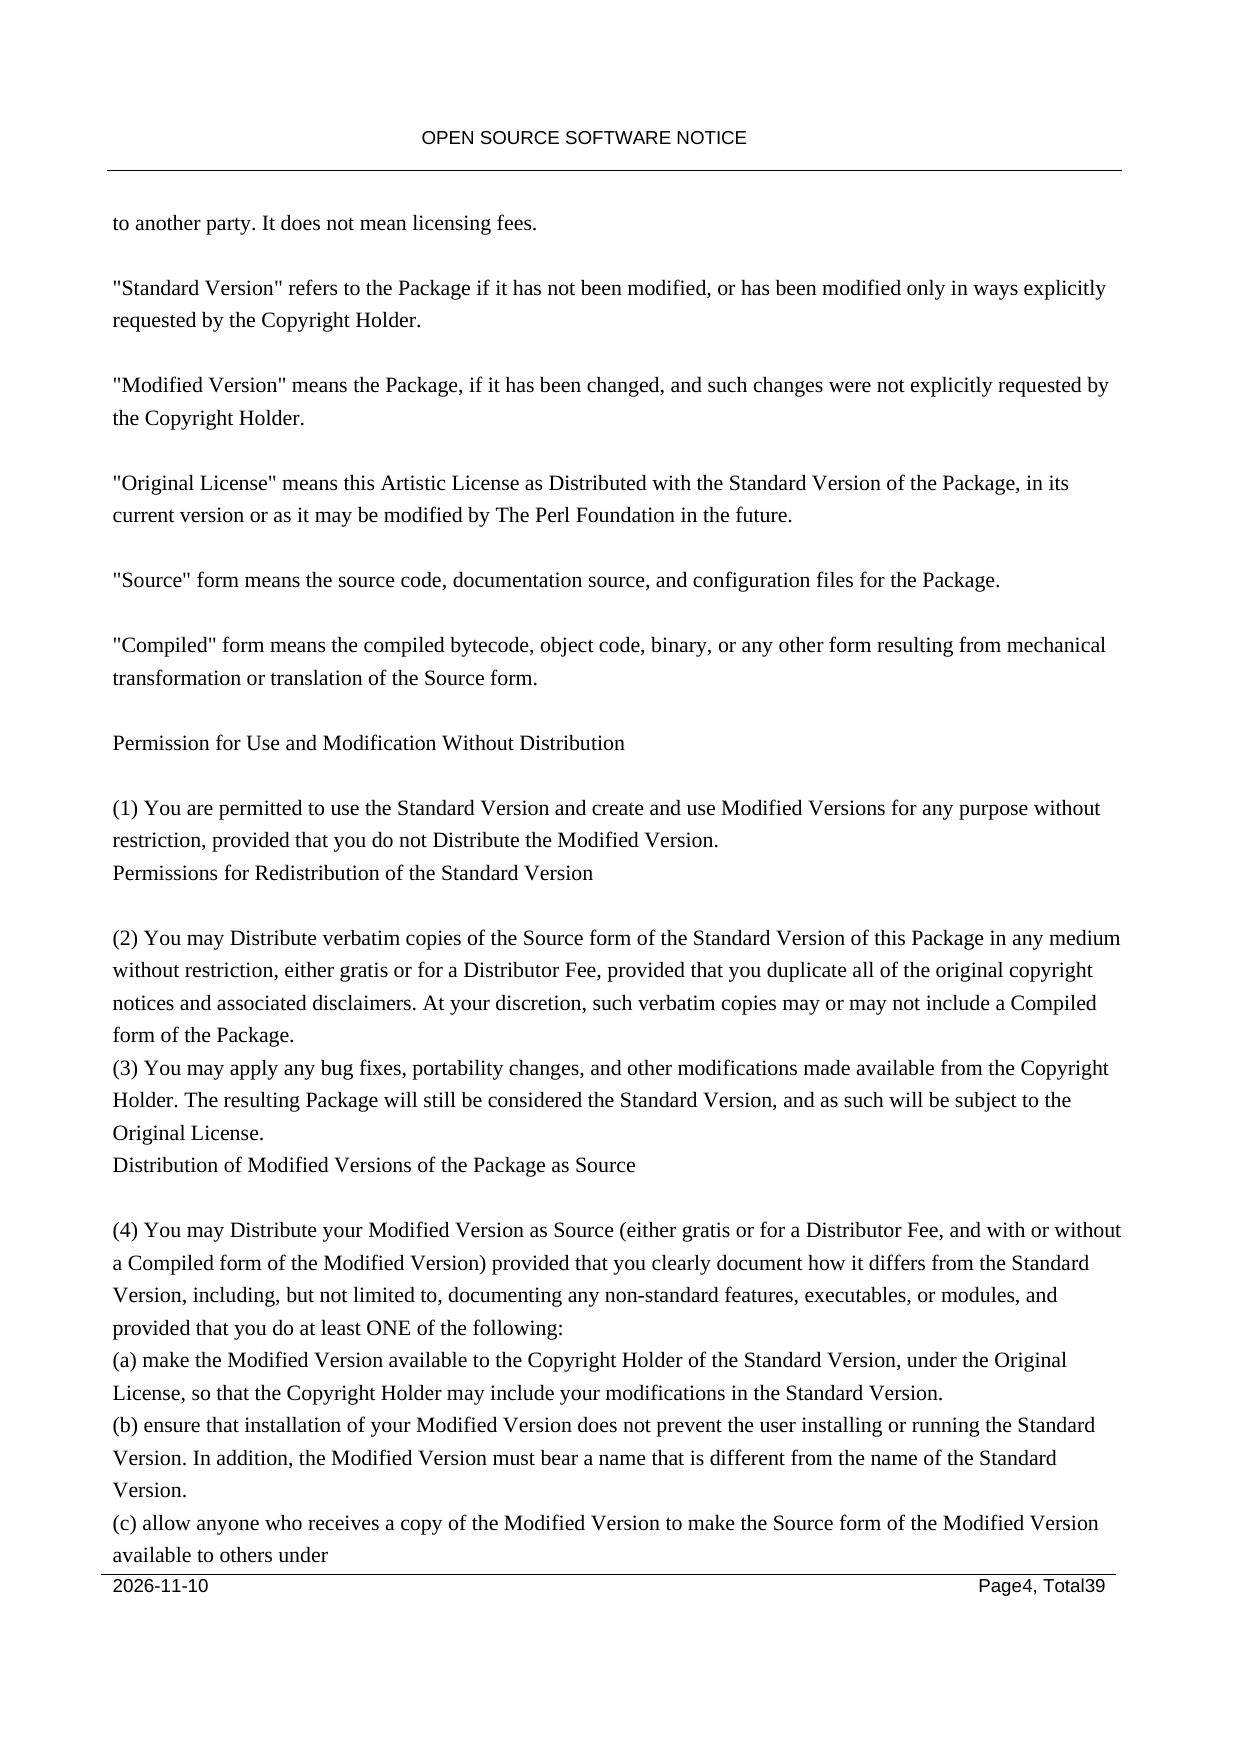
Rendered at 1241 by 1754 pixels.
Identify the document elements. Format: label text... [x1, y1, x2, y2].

text (4) You may Distribute your Modified Version as Source (either gratis or for a Distributor Fee, and with or without a Compiled form of the Modified Version) provided that you clearly document how it differs from the Standard Version, including, but not limited to, documenting any non-standard features, executables, or modules, and provided that you do at least ONE of the following: [112, 1214, 1128, 1344]
text Distribution of Modified Versions of the Package as Source [112, 1149, 1128, 1181]
text (2) You may Distribute verbatim copies of the Source form of the Standard Version of this Package in any medium without restriction, either gratis or for a Distributor Fee, provided that you duplicate all of the original copyright notices and associated disclaimers. At your discretion, such verbatim copies may or may not include a Compiled form of the Package. [112, 921, 1128, 1051]
text "Standard Version" refers to the Package if it has not been modified, or has been modified only in ways explicitly requested by the Copyright Holder. [112, 271, 1128, 336]
text "Modified Version" means the Package, if it has been changed, and such changes were not explicitly requested by the Copyright Holder. [112, 369, 1128, 434]
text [112, 206, 1128, 239]
text "Original License" means this Artistic License as Distributed with the Standard Version of the Package, in its current version or as it may be modified by The Perl Foundation in the future. [112, 466, 1128, 531]
text Permissions for Redistribution of the Standard Version [112, 856, 1128, 889]
text (a) make the Modified Version available to the Copyright Holder of the Standard Version, under the Original License, so that the Copyright Holder may include your modifications in the Standard Version. [112, 1344, 1128, 1409]
text Permission for Use and Modification Without Distribution [112, 726, 1128, 759]
text "Compiled" form means the compiled bytecode, object code, binary, or any other form resulting from mechanical transformation or translation of the Source form. [112, 629, 1128, 694]
text (c) allow anyone who receives a copy of the Modified Version to make the Source form of the Modified Version available to others under [112, 1506, 1128, 1571]
text "Source" form means the source code, documentation source, and configuration files for the Package. [112, 564, 1128, 596]
text (b) ensure that installation of your Modified Version does not prevent the user installing or running the Standard Version. In addition, the Modified Version must bear a name that is different from the name of the Standard Version. [112, 1409, 1128, 1506]
text (3) You may apply any bug fixes, portability changes, and other modifications made available from the Copyright Holder. The resulting Package will still be considered the Standard Version, and as such will be subject to the Original License. [112, 1051, 1128, 1149]
text (1) You are permitted to use the Standard Version and create and use Modified Versions for any purpose without restriction, provided that you do not Distribute the Modified Version. [112, 791, 1128, 856]
